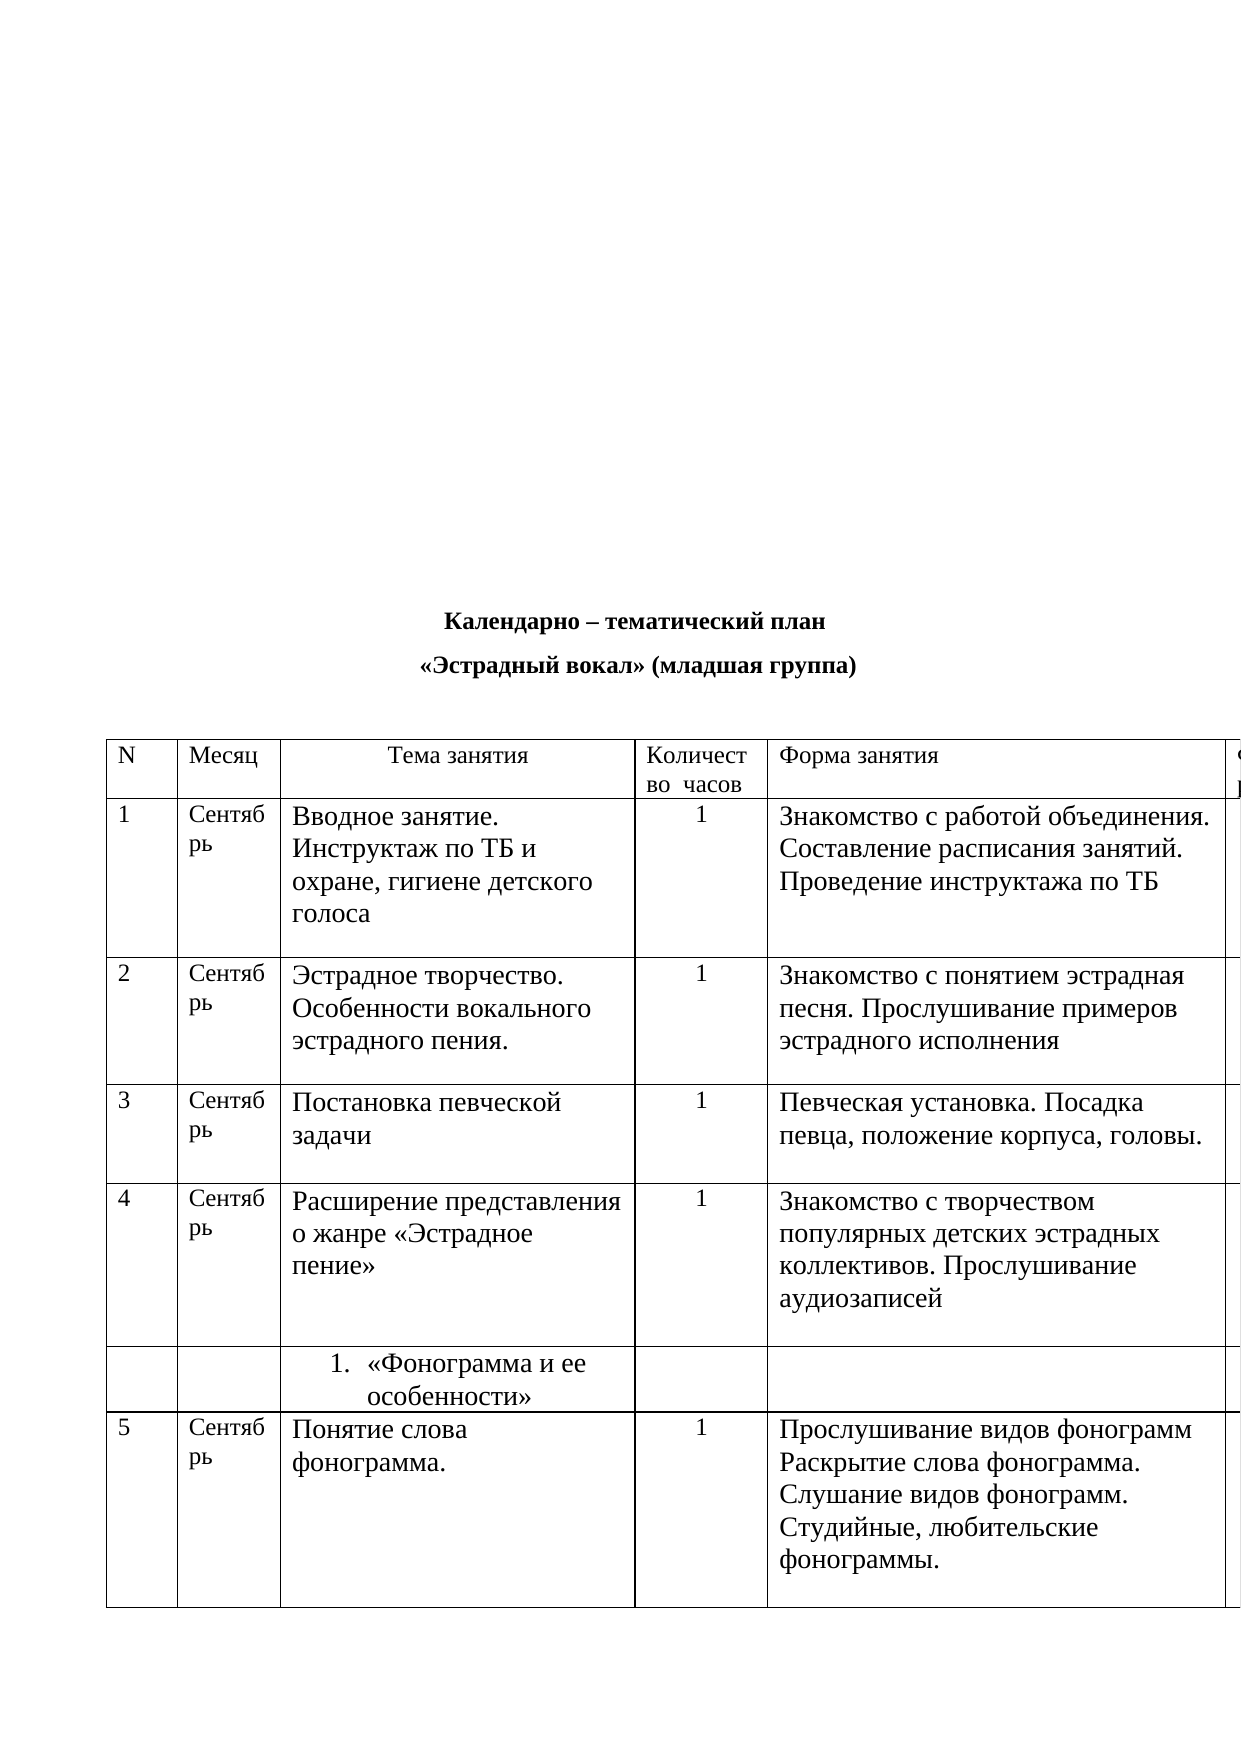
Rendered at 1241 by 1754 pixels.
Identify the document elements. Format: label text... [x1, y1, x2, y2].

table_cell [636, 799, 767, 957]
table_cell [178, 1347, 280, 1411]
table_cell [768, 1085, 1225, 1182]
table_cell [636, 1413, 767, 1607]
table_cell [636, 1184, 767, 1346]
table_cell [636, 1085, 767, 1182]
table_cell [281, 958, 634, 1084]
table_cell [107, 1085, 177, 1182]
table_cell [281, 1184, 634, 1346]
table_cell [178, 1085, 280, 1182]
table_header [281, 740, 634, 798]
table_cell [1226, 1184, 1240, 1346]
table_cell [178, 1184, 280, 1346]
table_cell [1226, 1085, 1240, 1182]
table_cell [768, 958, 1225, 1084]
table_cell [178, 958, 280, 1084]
text «Эстрадный вокал» (младшая группа) [118, 651, 1152, 679]
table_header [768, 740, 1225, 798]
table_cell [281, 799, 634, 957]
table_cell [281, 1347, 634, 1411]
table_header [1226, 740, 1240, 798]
text Календарно – тематический план [118, 606, 1152, 635]
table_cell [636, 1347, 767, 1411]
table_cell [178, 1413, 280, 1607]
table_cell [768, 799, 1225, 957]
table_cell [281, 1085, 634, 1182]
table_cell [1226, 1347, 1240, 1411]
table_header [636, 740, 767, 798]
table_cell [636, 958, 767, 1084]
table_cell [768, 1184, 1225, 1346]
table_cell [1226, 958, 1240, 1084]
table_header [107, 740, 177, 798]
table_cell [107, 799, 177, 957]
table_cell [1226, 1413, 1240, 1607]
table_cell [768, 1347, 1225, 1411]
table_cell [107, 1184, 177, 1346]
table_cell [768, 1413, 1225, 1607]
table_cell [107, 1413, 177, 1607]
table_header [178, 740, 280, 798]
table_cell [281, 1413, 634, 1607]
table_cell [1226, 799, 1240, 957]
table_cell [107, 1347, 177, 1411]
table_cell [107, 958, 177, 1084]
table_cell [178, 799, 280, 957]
